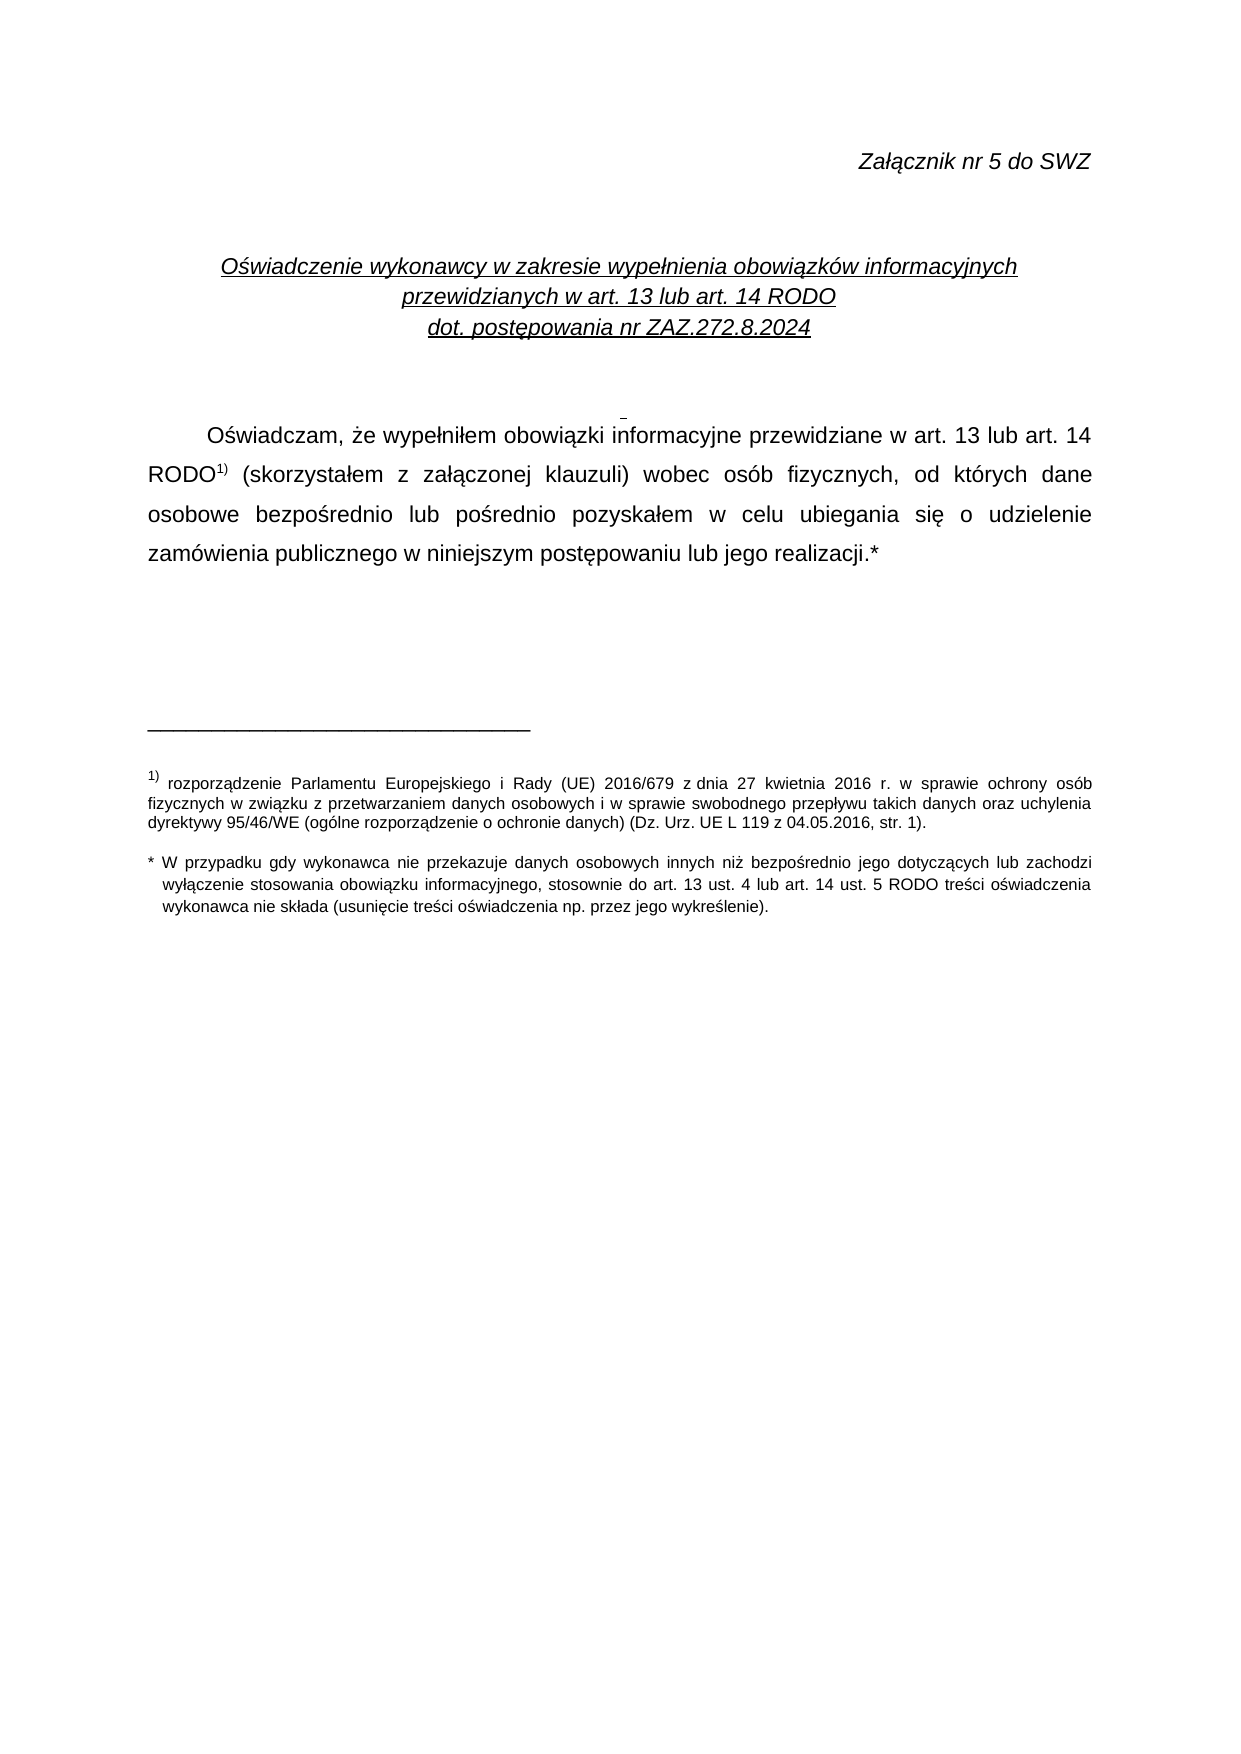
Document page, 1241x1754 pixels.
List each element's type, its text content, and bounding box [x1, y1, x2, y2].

text 1) rozporządzenie Parlamentu Europejskiego i Rady (UE) 2016/679 z dnia 27 kwietnia 2016 r. w sprawie ochrony osób fizycznych w związku z przetwarzaniem danych osobowych i w sprawie swobodnego przepływu takich danych oraz uchylenia dyrektywy 95/46/WE (ogólne rozporządzenie o ochronie danych) (Dz. Urz. UE L 119 z 04.05.2016, str. 1). [148, 768, 1093, 832]
text * W przypadku gdy wykonawca nie przekazuje danych osobowych innych niż bezpośrednio jego dotyczących lub zachodzi wyłączenie stosowania obowiązku informacyjnego, stosownie do art. 13 ust. 4 lub art. 14 ust. 5 RODO treści oświadczenia wykonawca nie składa (usunięcie treści oświadczenia np. przez jego wykreślenie). [148, 853, 1093, 916]
text Oświadczam, że wypełniłem obowiązki informacyjne przewidziane w art. 13 lub art. 14 RODO1) (skorzystałem z załączonej klauzuli) wobec osób fizycznych, od których dane osobowe bezpośrednio lub pośrednio pozyskałem w celu ubiegania się o udzielenie zamówienia publicznego w niniejszym postępowaniu lub jego realizacji.* [148, 422, 1093, 567]
text dot. postępowania nr ZAZ.272.8.2024 [148, 313, 1093, 340]
text Załącznik nr 5 do SWZ [148, 148, 1093, 174]
text Oświadczenie wykonawcy w zakresie wypełnienia obowiązków informacyjnych przewidzianych w art. 13 lub art. 14 RODO [148, 253, 1093, 309]
text ______________________________ [148, 706, 1093, 733]
